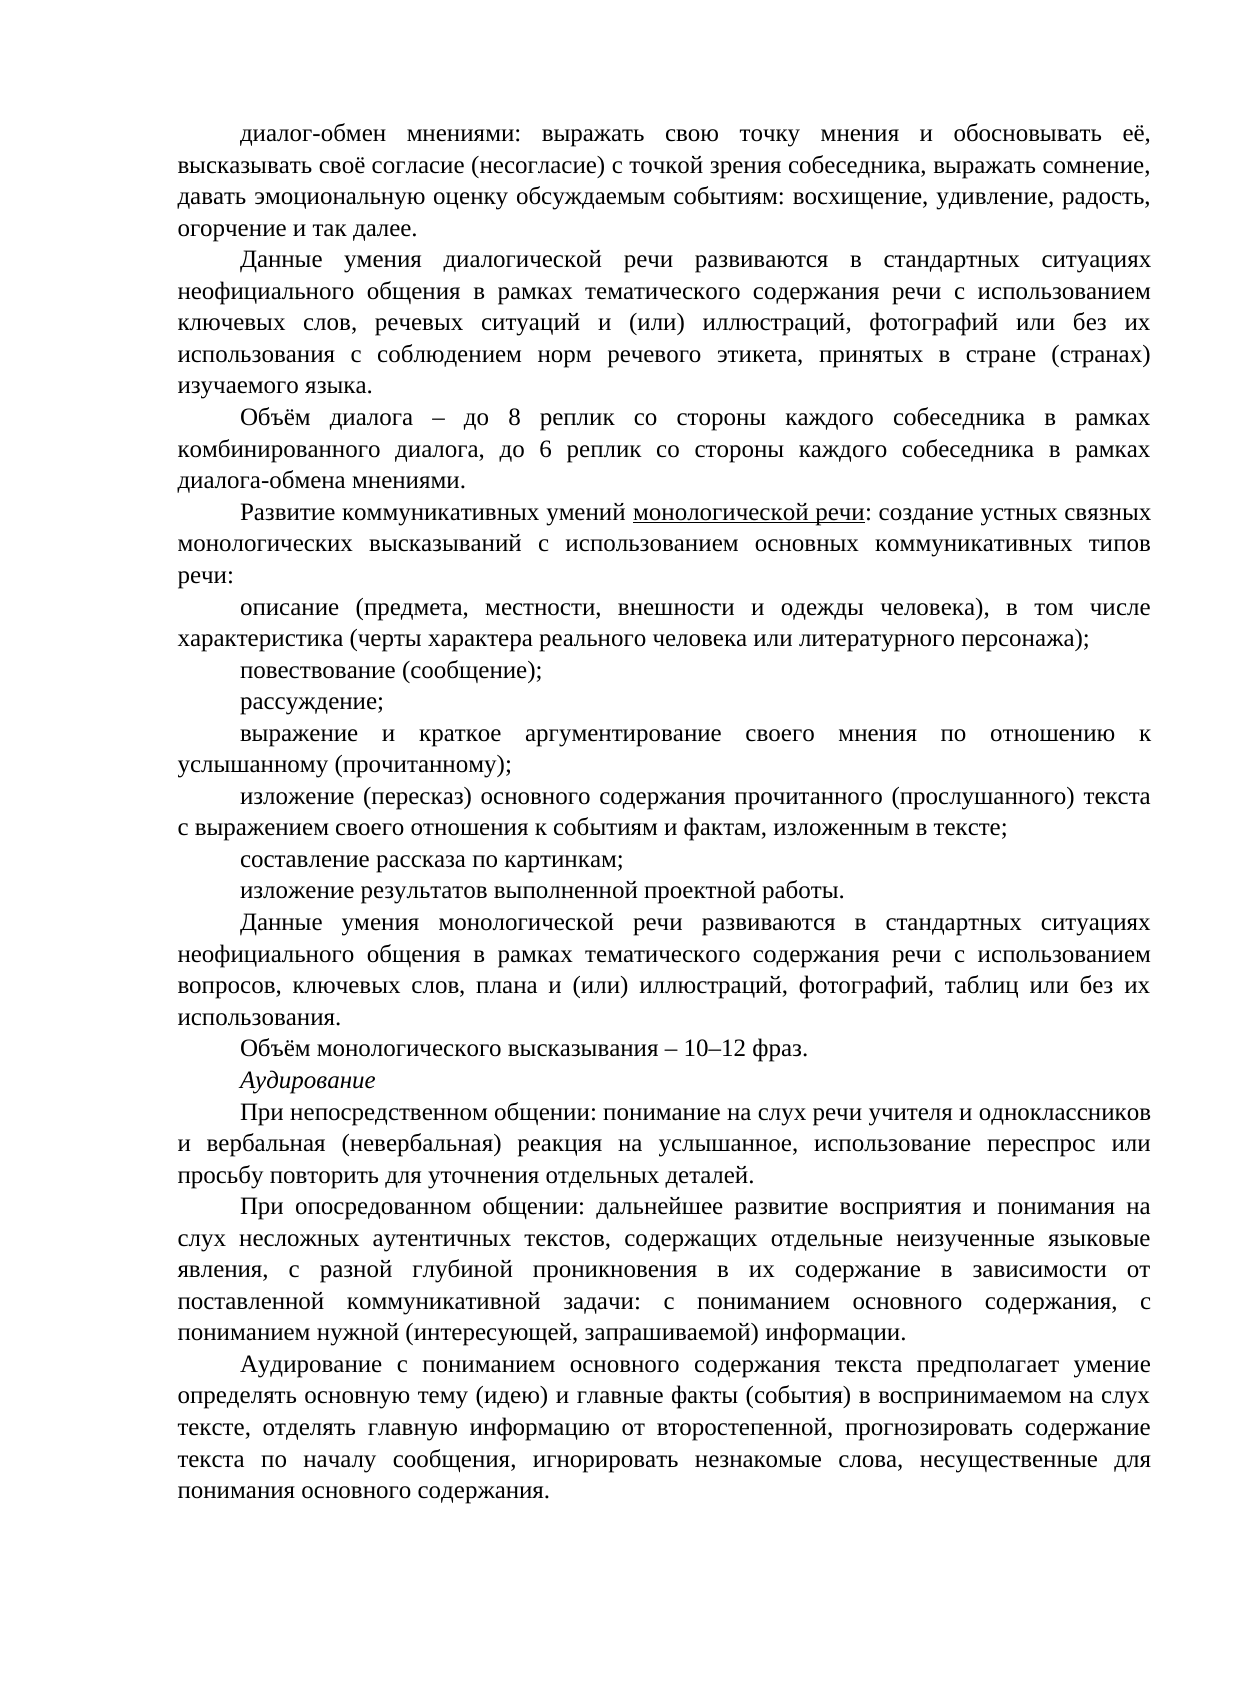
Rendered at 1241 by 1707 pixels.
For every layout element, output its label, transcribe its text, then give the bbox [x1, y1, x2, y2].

text Данные умения монологической речи развиваются в стандартных ситуациях неофициального общения в рамках тематического содержания речи с использованием вопросов, ключевых слов, плана и (или) иллюстраций, фотографий, таблиц или без их использования. [177, 907, 1152, 1031]
text диалог-обмен мнениями: выражать свою точку мнения и обосновывать её, высказывать своё согласие (несогласие) с точкой зрения собеседника, выражать сомнение, давать эмоциональную оценку обсуждаемым событиям: восхищение, удивление, радость, огорчение и так далее. [177, 118, 1152, 242]
text Аудирование с пониманием основного содержания текста предполагает умение определять основную тему (идею) и главные факты (события) в воспринимаемом на слух тексте, отделять главную информацию от второстепенной, прогнозировать содержание текста по началу сообщения, игнорировать незнакомые слова, несущественные для понимания основного содержания. [177, 1349, 1152, 1504]
text Развитие коммуникативных умений монологической речи: создание устных связных монологических высказываний с использованием основных коммуникативных типов речи: [177, 497, 1152, 589]
text При опосредованном общении: дальнейшее развитие восприятия и понимания на слух несложных аутентичных текстов, содержащих отдельные неизученные языковые явления, с разной глубиной проникновения в их содержание в зависимости от поставленной коммуникативной задачи: с пониманием основного содержания, с пониманием нужной (интересующей, запрашиваемой) информации. [177, 1191, 1152, 1346]
text Объём диалога – до 8 реплик со стороны каждого собеседника в рамках комбинированного диалога, до 6 реплик со стороны каждого собеседника в рамках диалога-обмена мнениями. [177, 402, 1152, 494]
text При непосредственном общении: понимание на слух речи учителя и одноклассников и вербальная (невербальная) реакция на услышанное, использование переспрос или просьбу повторить для уточнения отдельных деталей. [177, 1097, 1152, 1188]
text Аудирование [177, 1065, 1152, 1094]
text составление рассказа по картинкам; [177, 844, 1152, 873]
text изложение результатов выполненной проектной работы. [177, 876, 1152, 904]
text рассуждение; [177, 686, 1152, 715]
text Данные умения диалогической речи развиваются в стандартных ситуациях неофициального общения в рамках тематического содержания речи с использованием ключевых слов, речевых ситуаций и (или) иллюстраций, фотографий или без их использования с соблюдением норм речевого этикета, принятых в стране (странах) изучаемого языка. [177, 244, 1152, 399]
text повествование (сообщение); [177, 655, 1152, 683]
text изложение (пересказ) основного содержания прочитанного (прослушанного) текста с выражением своего отношения к событиям и фактам, изложенным в тексте; [177, 781, 1152, 841]
text выражение и краткое аргументирование своего мнения по отношению к услышанному (прочитанному); [177, 718, 1152, 778]
text описание (предмета, местности, внешности и одежды человека), в том числе характеристика (черты характера реального человека или литературного персонажа); [177, 592, 1152, 652]
text Объём монологического высказывания – 10–12 фраз. [177, 1033, 1152, 1062]
